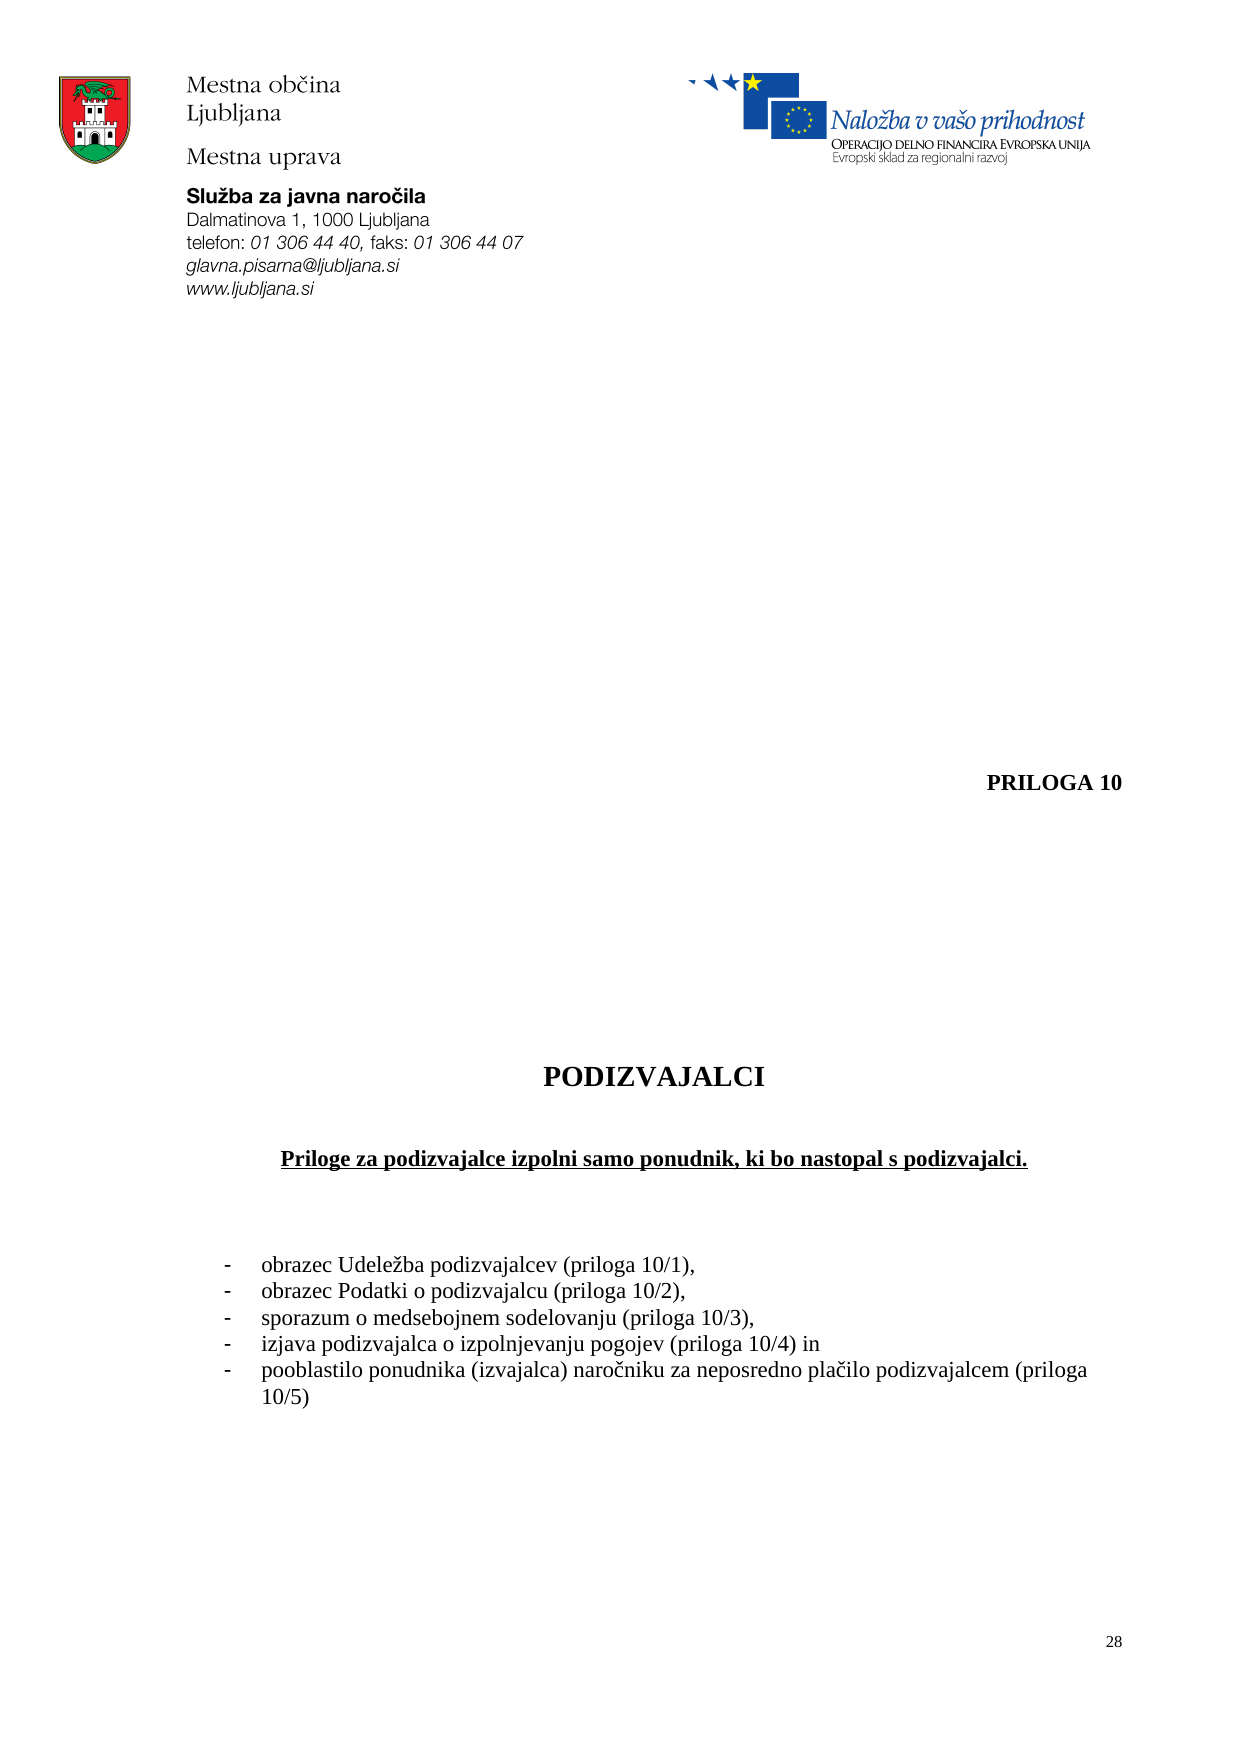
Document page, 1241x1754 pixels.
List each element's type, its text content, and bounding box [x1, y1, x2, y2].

picture [688, 73, 1091, 165]
list sporazum o medsebojnem sodelovanju (priloga 10/3), [223, 1303, 1122, 1330]
list izjava podizvajalca o izpolnjevanju pogojev (priloga 10/4) in [223, 1330, 1122, 1356]
text PRILOGA 10 [186, 769, 1122, 795]
list pooblastilo ponudnika (izvajalca) naročniku za neposredno plačilo podizvajalcem (priloga 10/5) [223, 1356, 1122, 1409]
list obrazec Udeležba podizvajalcev (priloga 10/1), [223, 1251, 1122, 1277]
text PODIZVAJALCI [186, 1059, 1122, 1092]
text Priloge za podizvajalce izpolni samo ponudnik, ki bo nastopal s podizvajalci. [186, 1145, 1122, 1172]
list obrazec Podatki o podizvajalcu (priloga 10/2), [223, 1277, 1122, 1303]
picture [59, 73, 537, 302]
